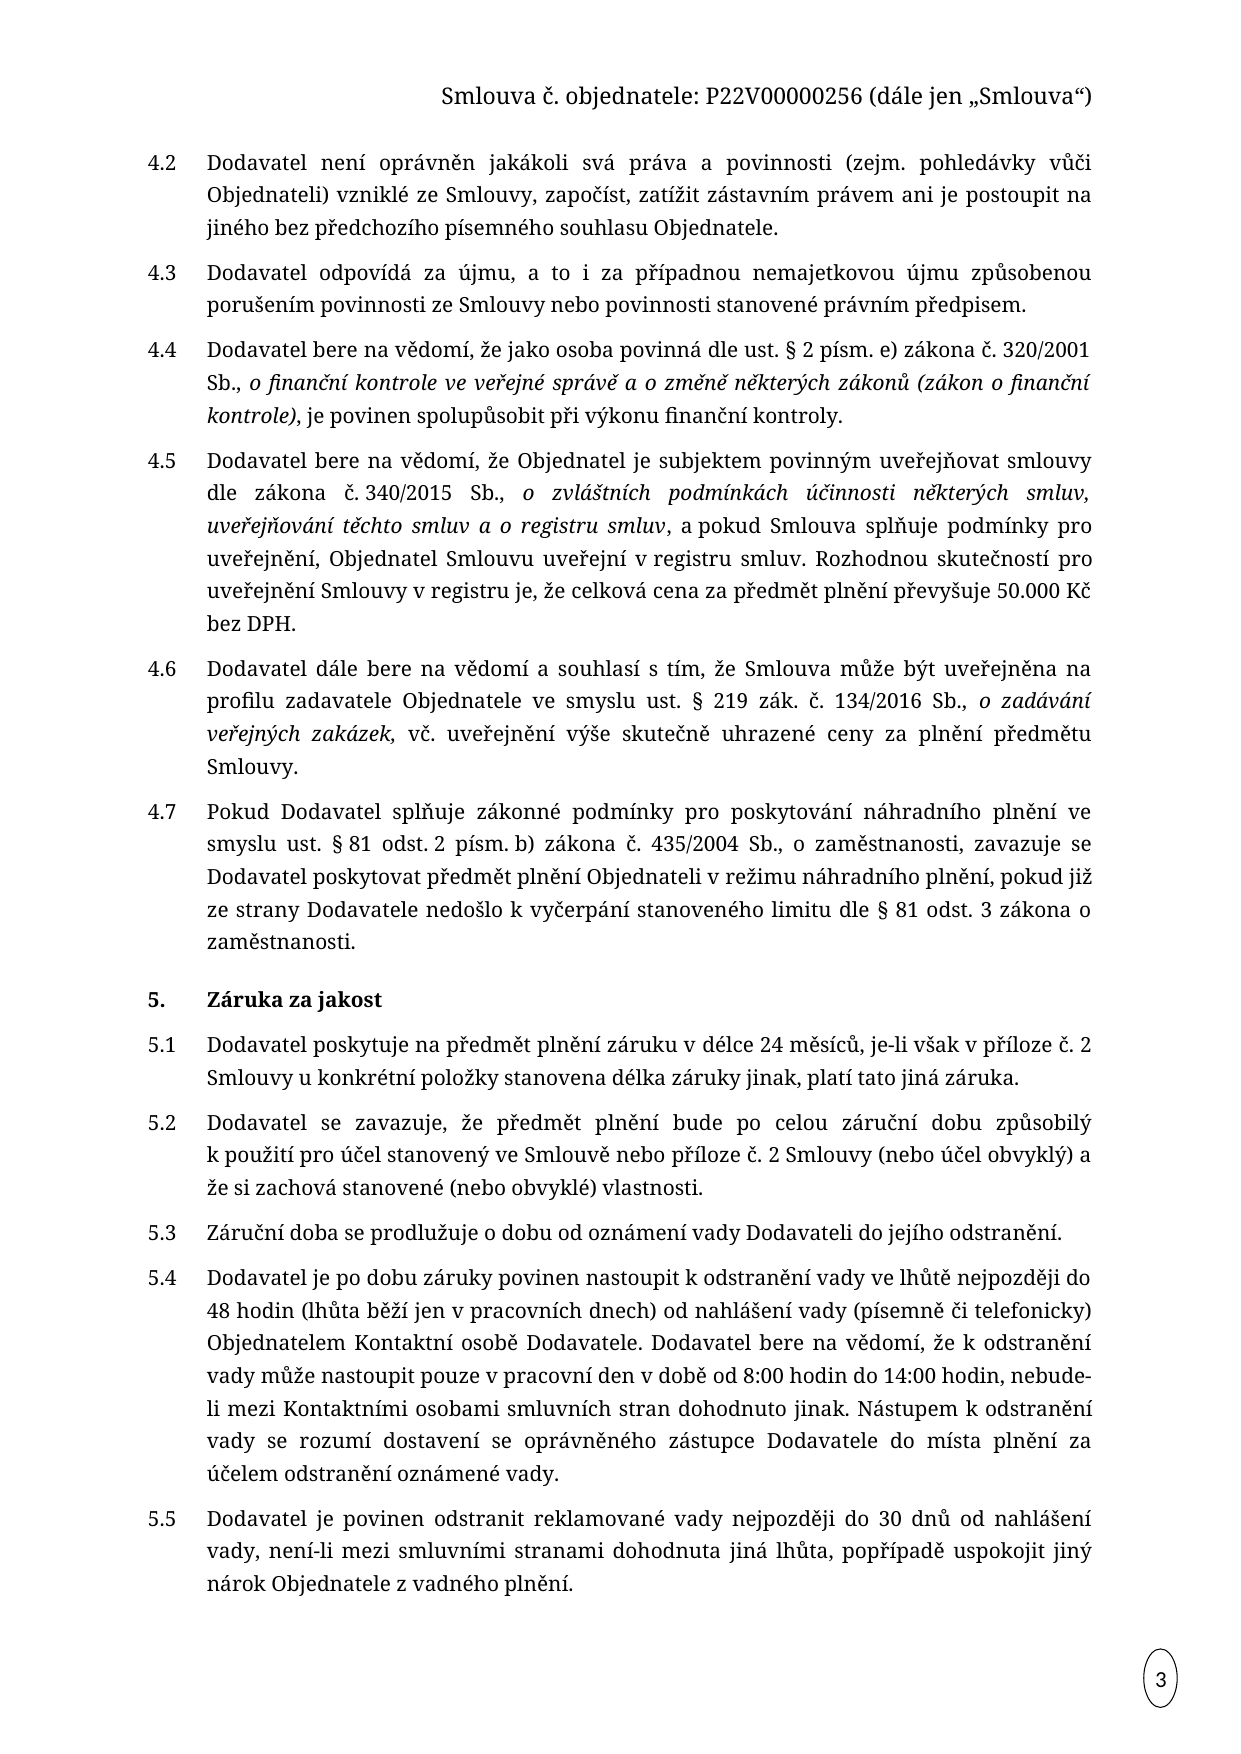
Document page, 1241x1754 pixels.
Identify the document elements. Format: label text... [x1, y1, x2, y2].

list Dodavatel je po dobu záruky povinen nastoupit k odstranění vady ve lhůtě nejpozději do 48 hodin (lhůta běží jen v pracovních dnech) od nahlášení vady (písemně či telefonicky) Objednatelem Kontaktní osobě Dodavatele. Dodavatel bere na vědomí, že k odstranění vady může nastoupit pouze v pracovní den v době od 8:00 hodin do 14:00 hodin, nebude-li mezi Kontaktními osobami smluvních stran dohodnuto jinak. Nástupem k odstranění vady se rozumí dostavení se oprávněného zástupce Dodavatele do místa plnění za účelem odstranění oznámené vady. [148, 1263, 1093, 1487]
list Záruka za jakost [148, 985, 1093, 1013]
list Záruční doba se prodlužuje o dobu od oznámení vady Dodavateli do jejího odstranění. [148, 1218, 1093, 1247]
list Dodavatel bere na vědomí, že Objednatel je subjektem povinným uveřejňovat smlouvy dle zákona č. 340/2015 Sb., o zvláštních podmínkách účinnosti některých smluv, uveřejňování těchto smluv a o registru smluv, a pokud Smlouva splňuje podmínky pro uveřejnění, Objednatel Smlouvu uveřejní v registru smluv. Rozhodnou skutečností pro uveřejnění Smlouvy v registru je, že celková cena za předmět plnění převyšuje 50.000 Kč bez DPH. [148, 446, 1093, 637]
list Pokud Dodavatel splňuje zákonné podmínky pro poskytování náhradního plnění ve smyslu ust. § 81 odst. 2 písm. b) zákona č. 435/2004 Sb., o zaměstnanosti, zavazuje se Dodavatel poskytovat předmět plnění Objednateli v režimu náhradního plnění, pokud již ze strany Dodavatele nedošlo k vyčerpání stanoveného limitu dle § 81 odst. 3 zákona o zaměstnanosti. [148, 797, 1093, 956]
list Dodavatel bere na vědomí, že jako osoba povinná dle ust. § 2 písm. e) zákona č. 320/2001 Sb., o finanční kontrole ve veřejné správě a o změně některých zákonů (zákon o finanční kontrole), je povinen spolupůsobit při výkonu finanční kontroly. [148, 336, 1093, 429]
list Dodavatel dále bere na vědomí a souhlasí s tím, že Smlouva může být uveřejněna na profilu zadavatele Objednatele ve smyslu ust. § 219 zák. č. 134/2016 Sb., o zadávání veřejných zakázek, vč. uveřejnění výše skutečně uhrazené ceny za plnění předmětu Smlouvy. [148, 654, 1093, 780]
list Dodavatel je povinen odstranit reklamované vady nejpozději do 30 dnů od nahlášení vady, není-li mezi smluvními stranami dohodnuta jiná lhůta, popřípadě uspokojit jiný nárok Objednatele z vadného plnění. [148, 1504, 1093, 1598]
list Dodavatel není oprávněn jakákoli svá práva a povinnosti (zejm. pohledávky vůči Objednateli) vzniklé ze Smlouvy, započíst, zatížit zástavním právem ani je postoupit na jiného bez předchozího písemného souhlasu Objednatele. [148, 148, 1093, 241]
list Dodavatel poskytuje na předmět plnění záruku v délce 24 měsíců, je-li však v příloze č. 2 Smlouvy u konkrétní položky stanovena délka záruky jinak, platí tato jiná záruka. [148, 1030, 1093, 1091]
list Dodavatel odpovídá za újmu, a to i za případnou nemajetkovou újmu způsobenou porušením povinnosti ze Smlouvy nebo povinnosti stanovené právním předpisem. [148, 258, 1093, 319]
list Dodavatel se zavazuje, že předmět plnění bude po celou záruční dobu způsobilý k použití pro účel stanovený ve Smlouvě nebo příloze č. 2 Smlouvy (nebo účel obvyklý) a že si zachová stanovené (nebo obvyklé) vlastnosti. [148, 1108, 1093, 1201]
